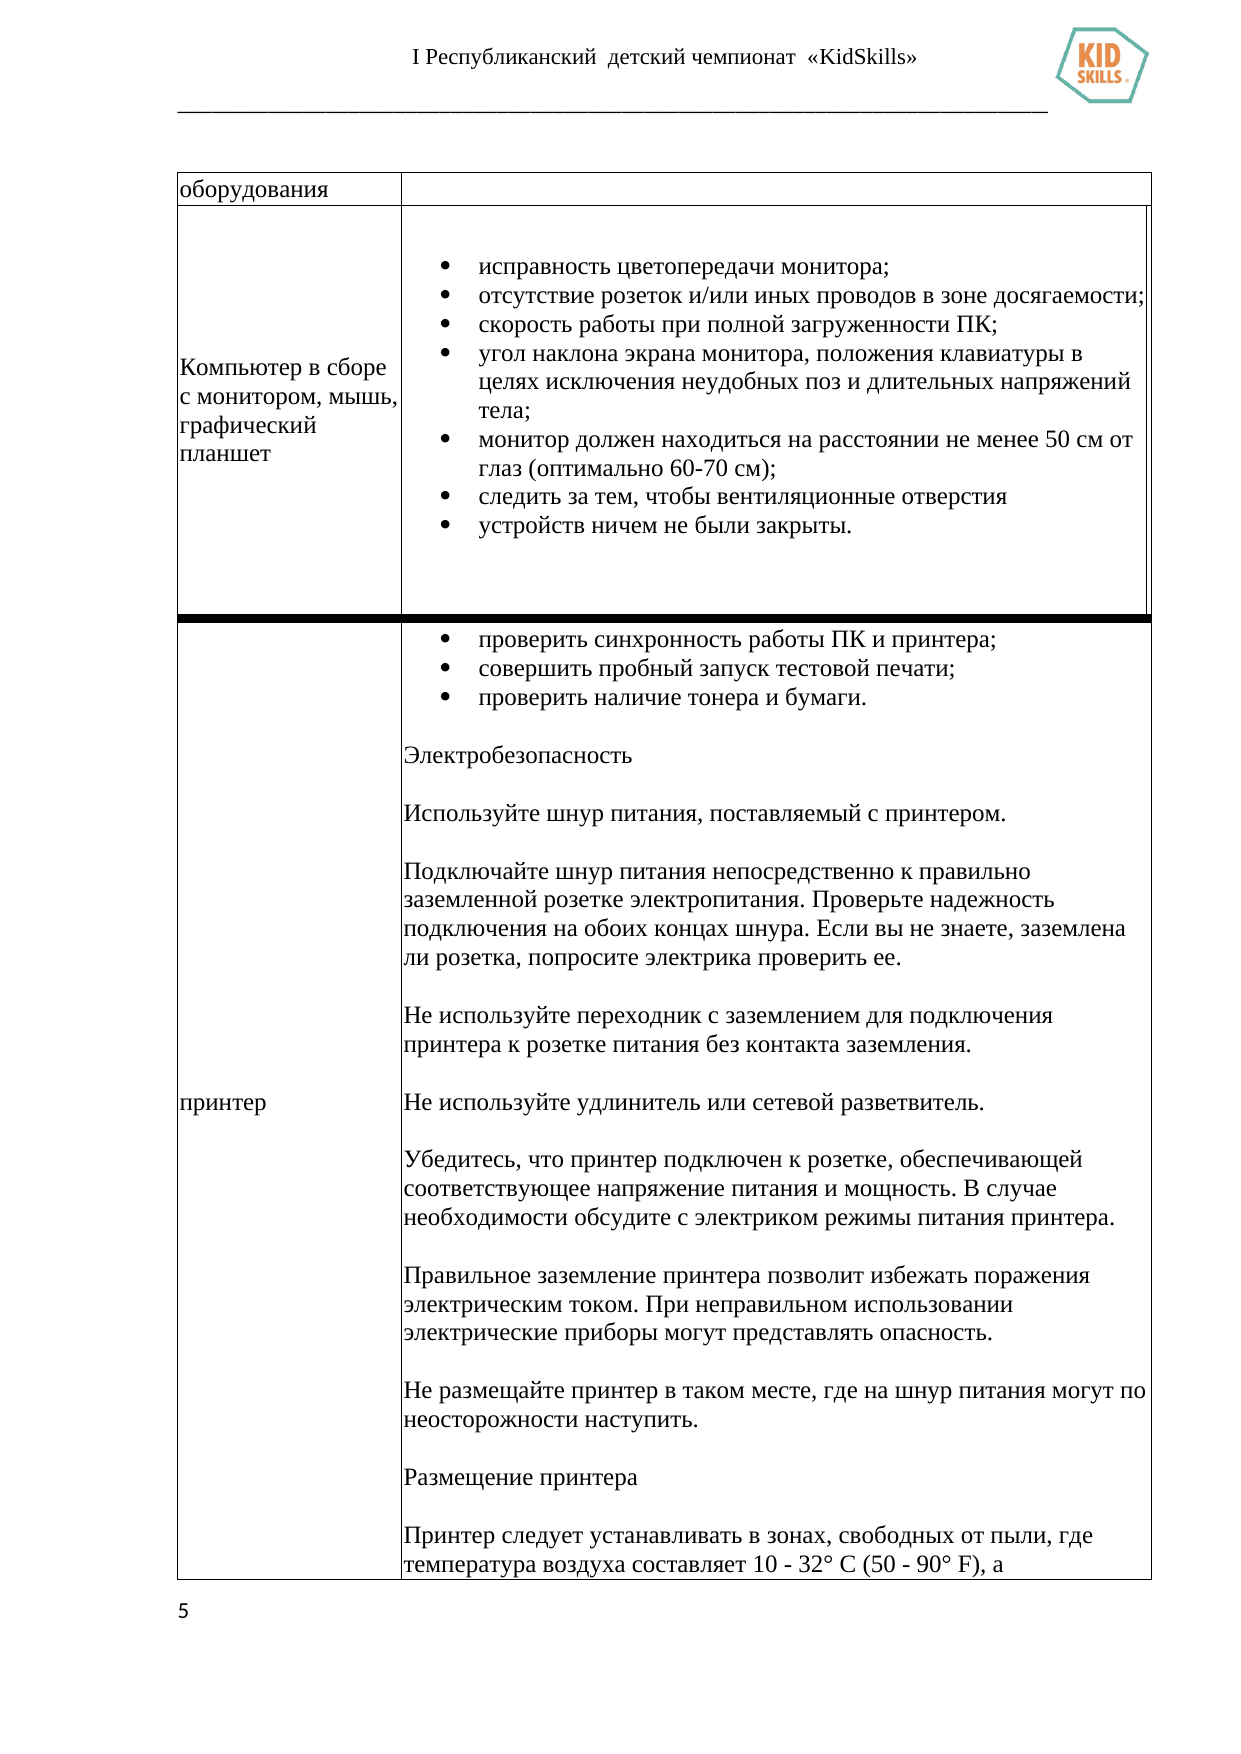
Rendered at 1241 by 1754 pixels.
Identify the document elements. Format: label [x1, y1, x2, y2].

picture [1046, 9, 1153, 116]
